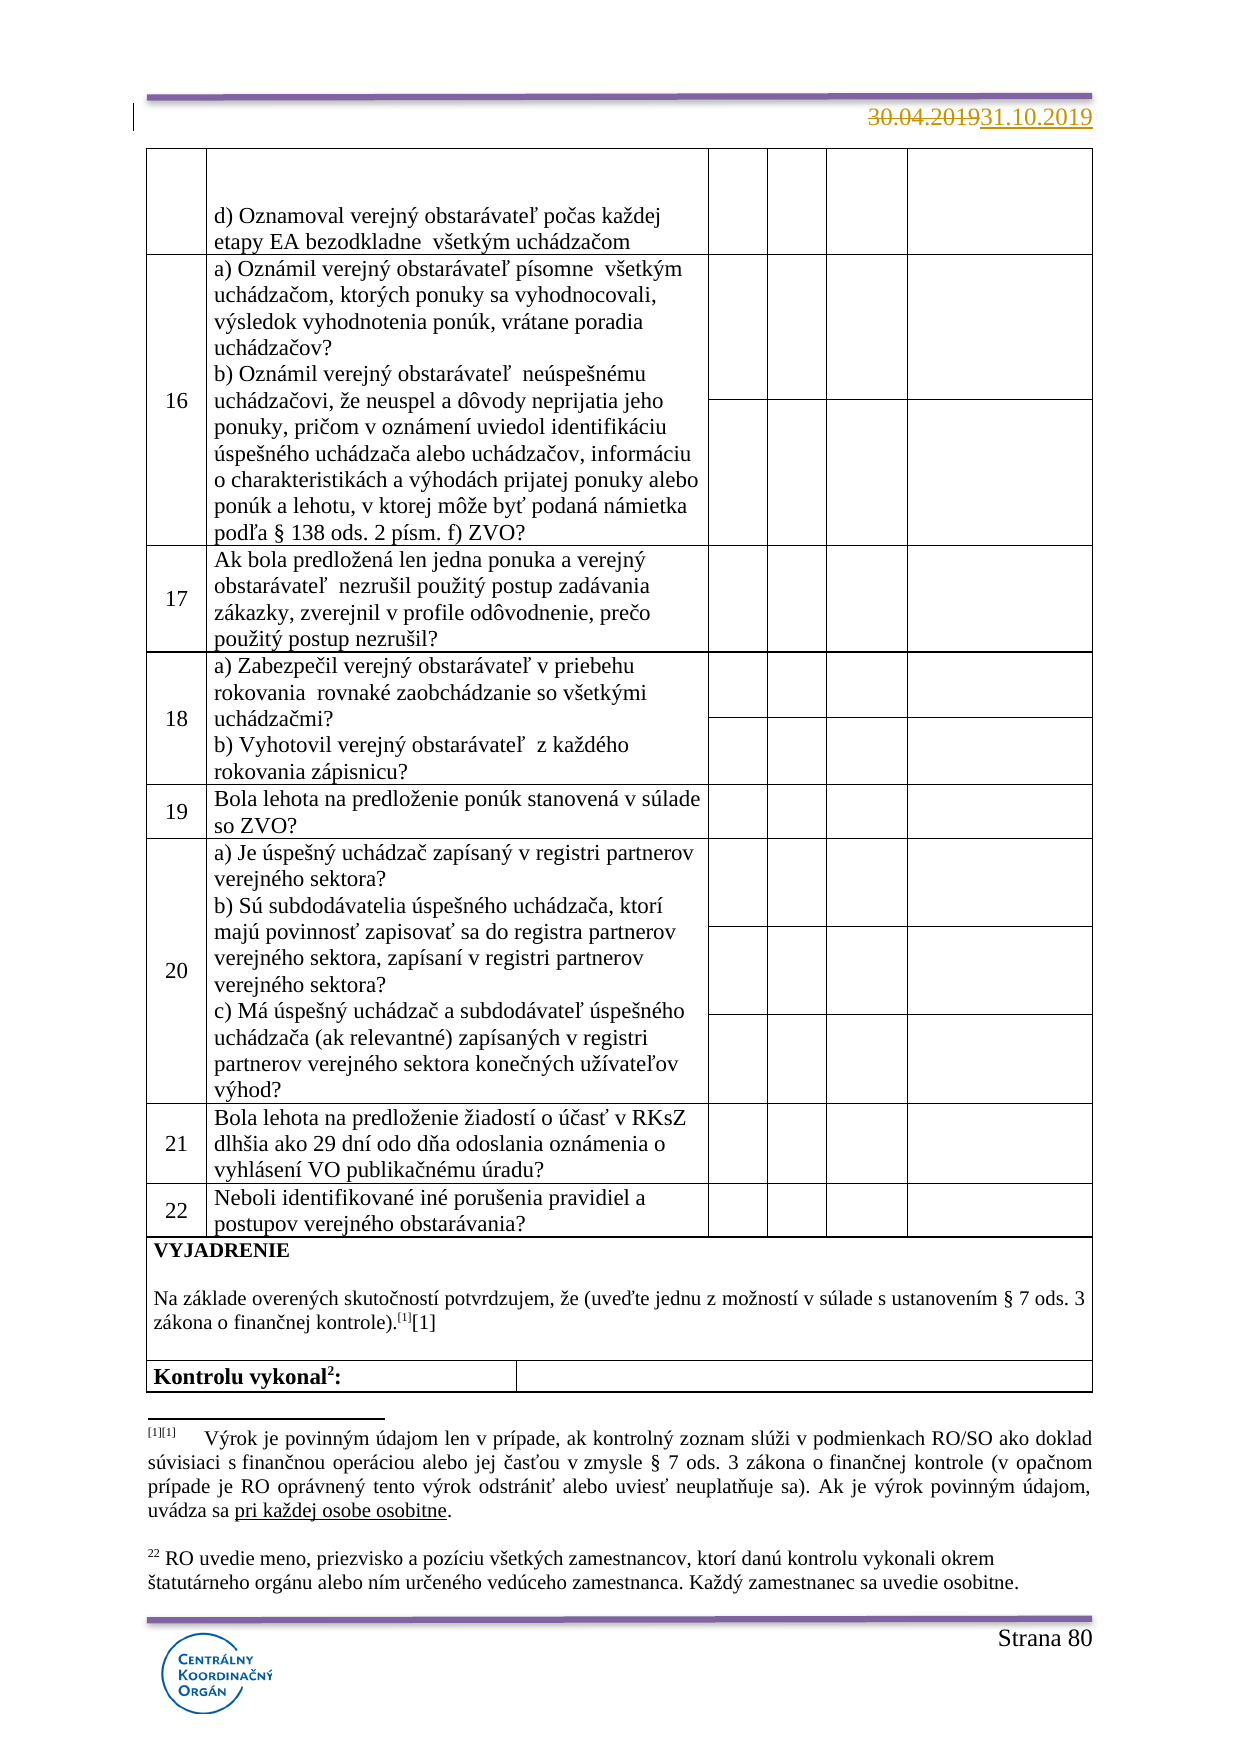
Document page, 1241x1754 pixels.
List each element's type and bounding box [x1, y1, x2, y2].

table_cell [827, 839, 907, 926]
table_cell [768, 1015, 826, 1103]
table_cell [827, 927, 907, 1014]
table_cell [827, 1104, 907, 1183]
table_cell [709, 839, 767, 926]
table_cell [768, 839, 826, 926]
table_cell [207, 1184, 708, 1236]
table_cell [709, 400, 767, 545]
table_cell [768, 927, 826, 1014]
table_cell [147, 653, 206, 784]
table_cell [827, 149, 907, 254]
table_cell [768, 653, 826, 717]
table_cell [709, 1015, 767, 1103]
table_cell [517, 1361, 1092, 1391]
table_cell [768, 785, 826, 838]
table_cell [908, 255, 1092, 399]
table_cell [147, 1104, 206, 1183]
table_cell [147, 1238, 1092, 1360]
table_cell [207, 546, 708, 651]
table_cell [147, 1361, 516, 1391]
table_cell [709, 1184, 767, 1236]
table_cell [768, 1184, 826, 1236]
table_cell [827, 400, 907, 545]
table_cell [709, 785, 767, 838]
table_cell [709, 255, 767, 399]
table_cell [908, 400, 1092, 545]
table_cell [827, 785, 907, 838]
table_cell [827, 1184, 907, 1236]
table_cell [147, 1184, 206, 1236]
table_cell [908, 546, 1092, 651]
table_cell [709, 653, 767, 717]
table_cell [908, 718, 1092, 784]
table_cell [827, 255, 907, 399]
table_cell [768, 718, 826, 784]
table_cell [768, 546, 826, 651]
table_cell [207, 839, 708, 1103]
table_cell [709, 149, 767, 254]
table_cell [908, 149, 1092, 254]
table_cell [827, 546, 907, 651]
picture [159, 1631, 272, 1713]
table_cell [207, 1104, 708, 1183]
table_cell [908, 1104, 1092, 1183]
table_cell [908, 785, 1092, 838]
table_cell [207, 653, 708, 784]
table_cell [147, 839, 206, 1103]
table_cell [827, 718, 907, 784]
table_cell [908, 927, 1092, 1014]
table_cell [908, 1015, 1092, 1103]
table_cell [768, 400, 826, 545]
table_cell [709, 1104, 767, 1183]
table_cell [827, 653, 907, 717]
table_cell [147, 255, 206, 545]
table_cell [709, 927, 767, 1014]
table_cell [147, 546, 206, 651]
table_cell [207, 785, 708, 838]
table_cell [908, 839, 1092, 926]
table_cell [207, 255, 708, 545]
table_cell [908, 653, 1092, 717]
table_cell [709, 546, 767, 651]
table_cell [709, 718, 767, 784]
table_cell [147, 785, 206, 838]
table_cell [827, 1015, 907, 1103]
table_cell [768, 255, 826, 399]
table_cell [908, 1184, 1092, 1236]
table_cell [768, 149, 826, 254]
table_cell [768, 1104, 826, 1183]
